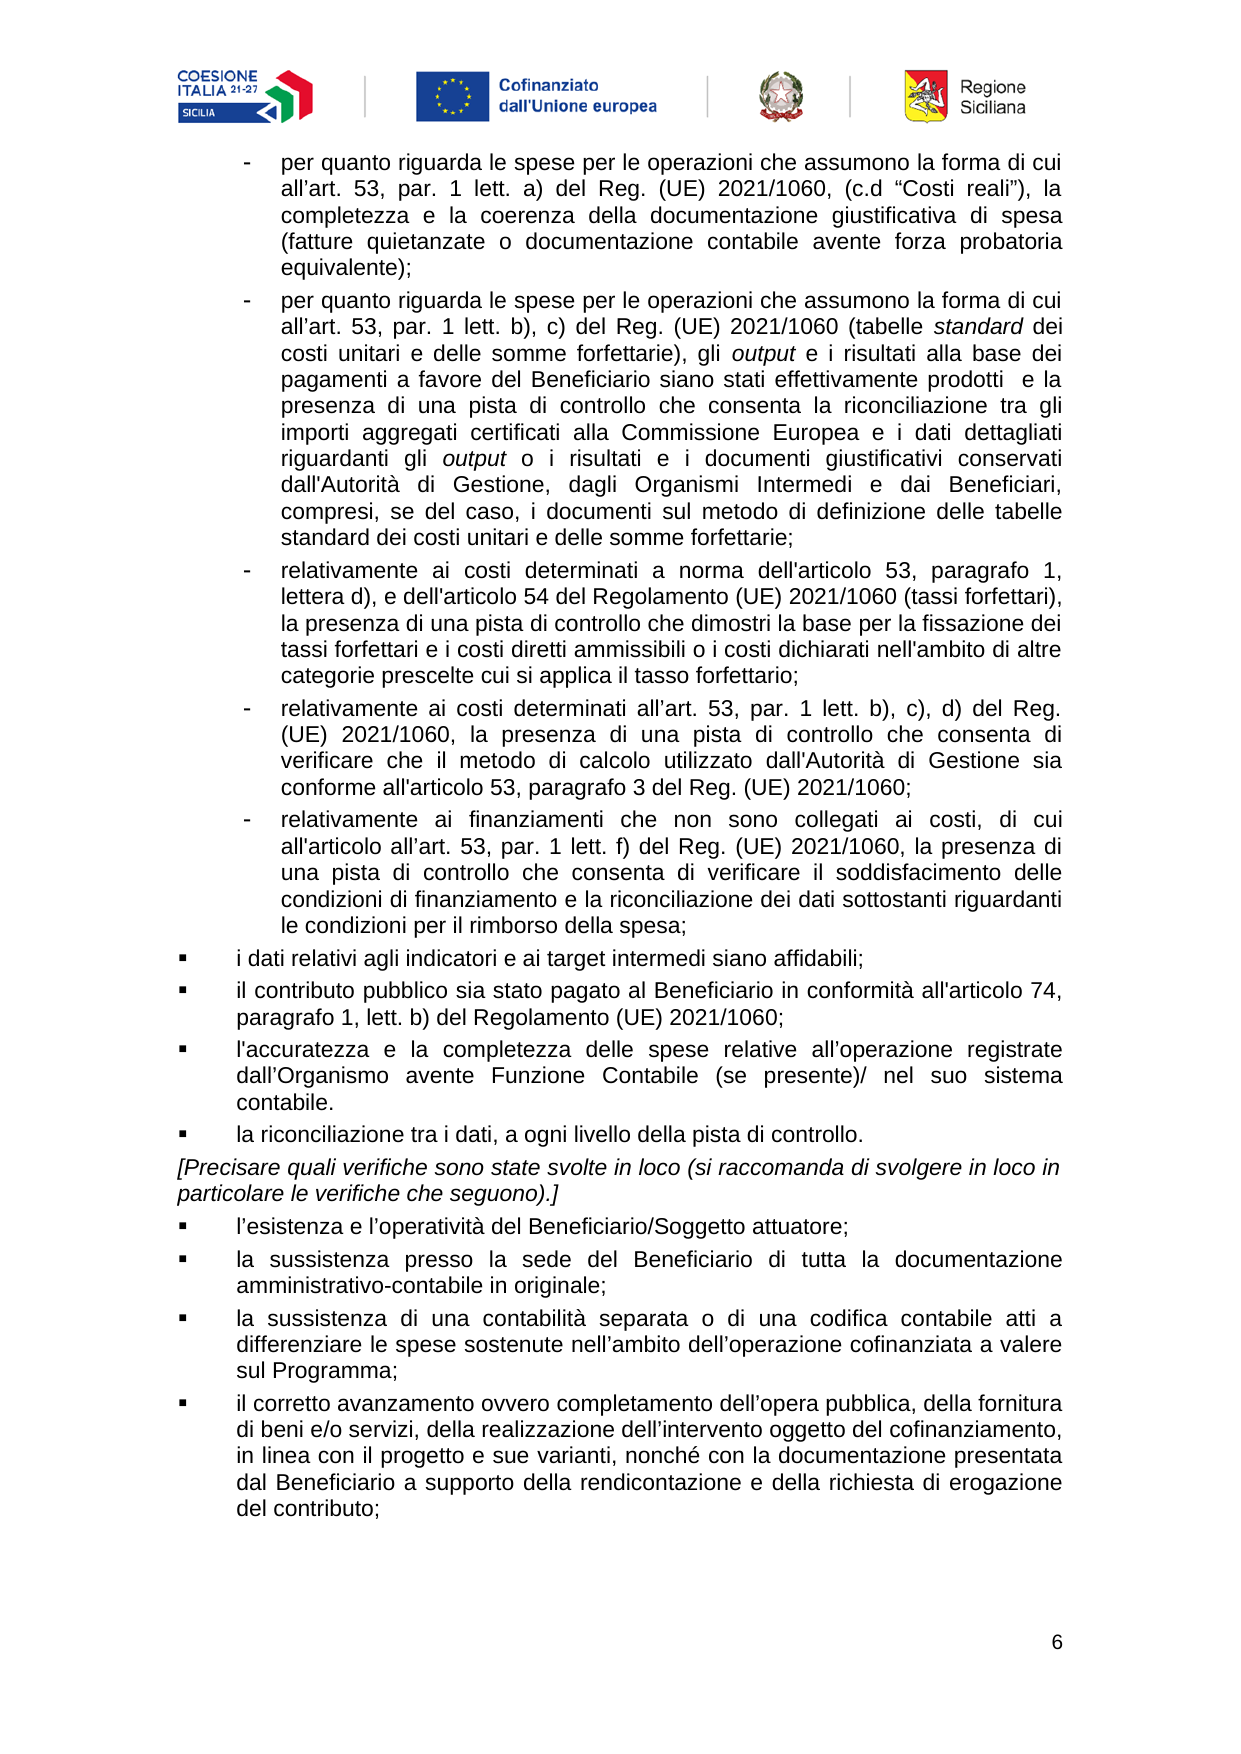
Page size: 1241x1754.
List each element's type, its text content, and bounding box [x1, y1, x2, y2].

list il corretto avanzamento ovvero completamento dell’opera pubblica, della fornitura di beni e/o servizi, della realizzazione dell’intervento oggetto del cofinanziamento, in linea con il progetto e sue varianti, nonché con la documentazione presentata dal Beneficiario a supporto della rendicontazione e della richiesta di erogazione del contributo; [177, 1390, 1063, 1522]
list per quanto riguarda le spese per le operazioni che assumono la forma di cui all’art. 53, par. 1 lett. a) del Reg. (UE) 2021/1060, (c.d “Costi reali”), la completezza e la coerenza della documentazione giustificativa di spesa (fatture quietanzate o documentazione contabile avente forza probatoria equivalente); [243, 149, 1063, 281]
list relativamente ai finanziamenti che non sono collegati ai costi, di cui all'articolo all’art. 53, par. 1 lett. f) del Reg. (UE) 2021/1060, la presenza di una pista di controllo che consenta di verificare il soddisfacimento delle condizioni di finanziamento e la riconciliazione dei dati sottostanti riguardanti le condizioni per il rimborso della spesa; [243, 806, 1063, 938]
list l'accuratezza e la completezza delle spese relative all’operazione registrate dall’Organismo avente Funzione Contabile (se presente)/ nel suo sistema contabile. [177, 1036, 1063, 1115]
list relativamente ai costi determinati all’art. 53, par. 1 lett. b), c), d) del Reg. (UE) 2021/1060, la presenza di una pista di controllo che consenta di verificare che il metodo di calcolo utilizzato dall'Autorità di Gestione sia conforme all'articolo 53, paragrafo 3 del Reg. (UE) 2021/1060; [243, 695, 1063, 800]
list relativamente ai costi determinati a norma dell'articolo 53, paragrafo 1, lettera d), e dell'articolo 54 del Regolamento (UE) 2021/1060 (tassi forfettari), la presenza di una pista di controllo che dimostri la base per la fissazione dei tassi forfettari e i costi diretti ammissibili o i costi dichiarati nell'ambito di altre categorie prescelte cui si applica il tasso forfettario; [243, 557, 1063, 688]
list la sussistenza di una contabilità separata o di una codifica contabile atti a differenziare le spese sostenute nell’ambito dell’operazione cofinanziata a valere sul Programma; [177, 1304, 1063, 1383]
list la sussistenza presso la sede del Beneficiario di tutta la documentazione amministrativo-contabile in originale; [177, 1246, 1063, 1298]
list per quanto riguarda le spese per le operazioni che assumono la forma di cui all’art. 53, par. 1 lett. b), c) del Reg. (UE) 2021/1060 (tabelle standard dei costi unitari e delle somme forfettarie), gli output e i risultati alla base dei pagamenti a favore del Beneficiario siano stati effettivamente prodotti e la presenza di una pista di controllo che consenta la riconciliazione tra gli importi aggregati certificati alla Commissione Europea e i dati dettagliati riguardanti gli output o i risultati e i documenti giustificativi conservati dall'Autorità di Gestione, dagli Organismi Intermedi e dai Beneficiari, compresi, se del caso, i documenti sul metodo di definizione delle tabelle standard dei costi unitari e delle somme forfettarie; [243, 287, 1063, 551]
list la riconciliazione tra i dati, a ogni livello della pista di controllo. [177, 1121, 1063, 1148]
picture [177, 44, 1064, 149]
list l’esistenza e l’operatività del Beneficiario/Soggetto attuatore; [177, 1213, 1063, 1239]
list il contributo pubblico sia stato pagato al Beneficiario in conformità all'articolo 74, paragrafo 1, lett. b) del Regolamento (UE) 2021/1060; [177, 977, 1063, 1030]
text [Precisare quali verifiche sono state svolte in loco (si raccomanda di svolgere in loco in particolare le verifiche che seguono).] [177, 1154, 1063, 1207]
list i dati relativi agli indicatori e ai target intermedi siano affidabili; [177, 944, 1063, 971]
